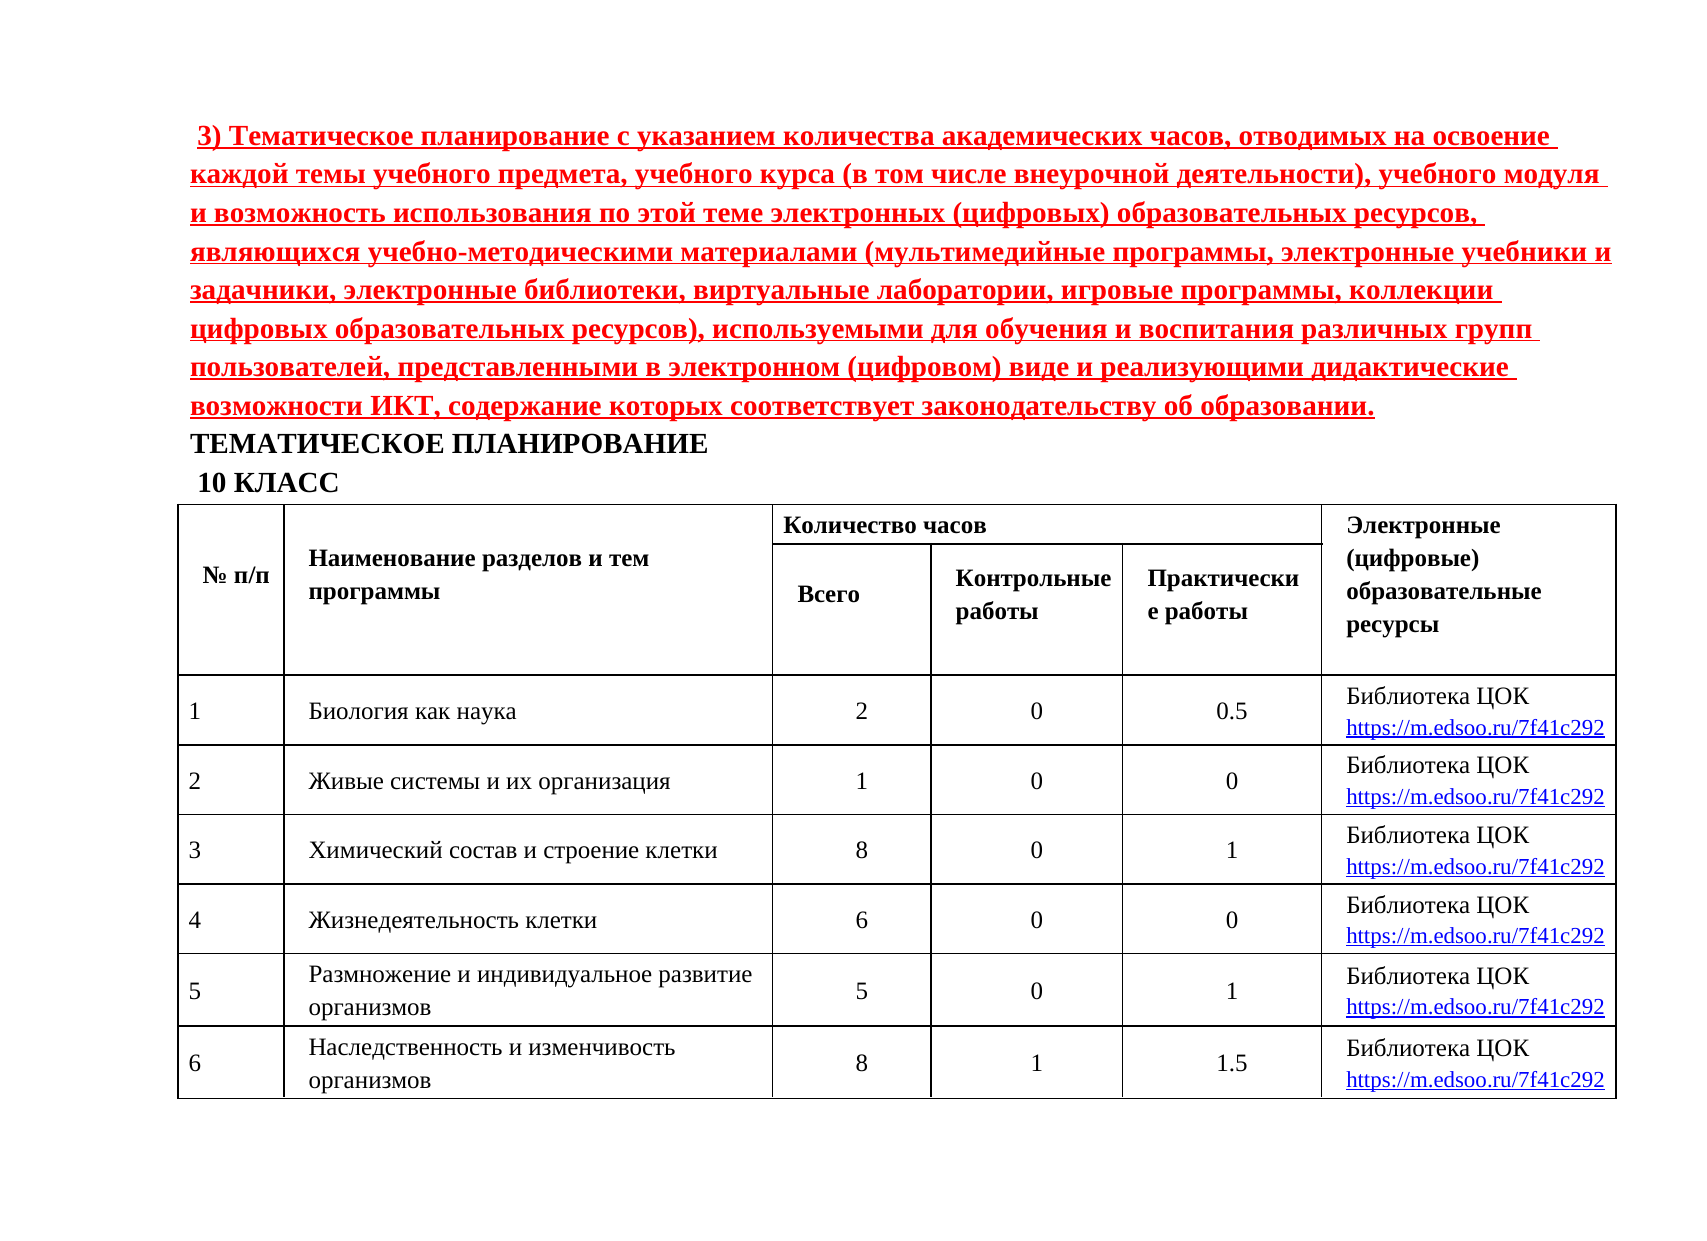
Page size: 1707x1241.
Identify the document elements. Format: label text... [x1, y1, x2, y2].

table_header Электронные (цифровые) образовательные ресурсы [1322, 505, 1615, 674]
table_cell Биология как наука [285, 676, 772, 744]
table_cell 1 [773, 746, 930, 813]
table_cell 2 [179, 746, 283, 813]
table_cell 0 [932, 815, 1122, 883]
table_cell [1322, 1027, 1615, 1097]
table_cell Библиотека ЦОК https://m.edsoo.ru/7f41c292 [1322, 676, 1615, 744]
table_cell Наследственность и изменчивость организмов [285, 1027, 772, 1097]
table_cell Живые системы и их организация [285, 746, 772, 813]
table_cell 5 [773, 954, 930, 1025]
table_cell 1 [1123, 815, 1321, 883]
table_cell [1322, 954, 1615, 1025]
table_cell 0 [932, 885, 1122, 953]
table_cell 8 [773, 1027, 930, 1097]
table_cell 0.5 [1123, 676, 1321, 744]
table_cell 1 [1123, 954, 1321, 1025]
table_cell Библиотека ЦОК https://m.edsoo.ru/7f41c292 [1322, 885, 1615, 953]
table_cell 5 [179, 954, 283, 1025]
table_cell 0 [1123, 885, 1321, 953]
table_cell 0 [932, 954, 1122, 1025]
table_cell Библиотека ЦОК https://m.edsoo.ru/7f41c292 [1322, 815, 1615, 883]
text ТЕМАТИЧЕСКОЕ ПЛАНИРОВАНИЕ [190, 426, 1618, 460]
table_cell Химический состав и строение клетки [285, 815, 772, 883]
table_cell 3 [179, 815, 283, 883]
table_cell 1 [932, 1027, 1122, 1097]
table_cell 0 [1123, 746, 1321, 813]
table_cell 2 [773, 676, 930, 744]
table_cell 0 [932, 676, 1122, 744]
table_cell Библиотека ЦОК https://m.edsoo.ru/7f41c292 [1322, 746, 1615, 813]
table_cell 6 [773, 885, 930, 953]
table_cell Всего [773, 545, 930, 674]
table_cell 1 [179, 676, 283, 744]
table_header № п/п [179, 505, 283, 674]
table_cell 0 [932, 746, 1122, 813]
table_cell 1.5 [1123, 1027, 1321, 1097]
table_header Количество часов [773, 505, 1321, 543]
table_cell 8 [773, 815, 930, 883]
table_cell Практические работы [1123, 545, 1321, 674]
table_cell Контрольные работы [932, 545, 1122, 674]
table_cell Жизнедеятельность клетки [285, 885, 772, 953]
table_cell 6 [179, 1027, 283, 1097]
text 10 КЛАСС [190, 465, 1618, 498]
table_cell Размножение и индивидуальное развитие организмов [285, 954, 772, 1025]
text 3) Тематическое планирование с указанием количества академических часов, отводимых на освоение каждой темы учебного предмета, учебного курса (в том числе внеурочной деятельности), учебного модуля и возможность использования по этой теме электронных (цифровых) образовательных ресурсов, являющихся учебно-методическими материалами (мультимедийные программы, электронные учебники и задачники, электронные библиотеки, виртуальные лаборатории, игровые программы, коллекции цифровых образовательных ресурсов), используемыми для обучения и воспитания различных групп пользователей, представленными в электронном (цифровом) виде и реализующими дидактические возможности ИКТ, содержание которых соответствует законодательству об образовании. [190, 118, 1618, 421]
table_header Наименование разделов и тем программы [285, 505, 772, 674]
table_cell 4 [179, 885, 283, 953]
